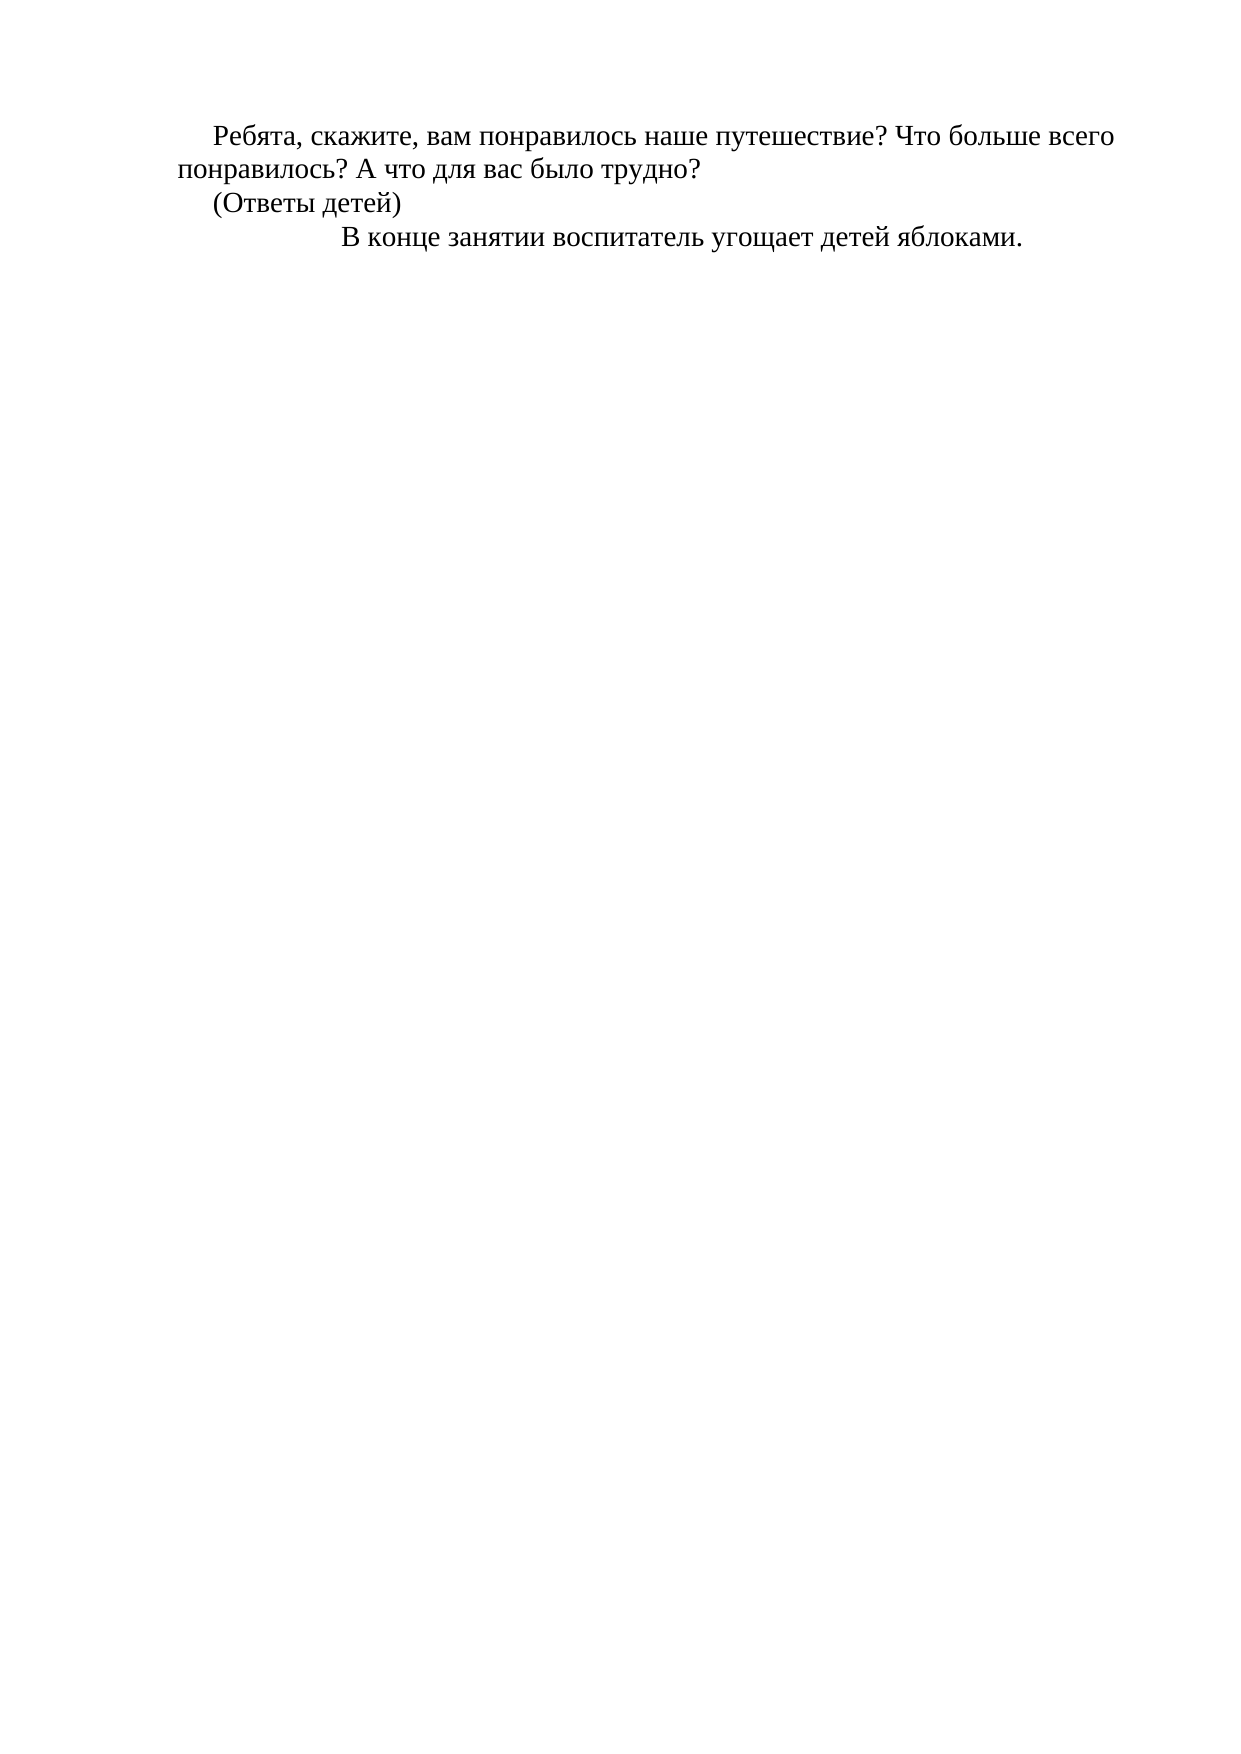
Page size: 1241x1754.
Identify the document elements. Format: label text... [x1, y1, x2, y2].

text Ребята, скажите, вам понравилось наше путешествие? Что больше всего понравилось? А что для вас было трудно? [140, 118, 1152, 185]
text (Ответы детей) [140, 185, 1152, 219]
text В конце занятии воспитатель угощает детей яблоками. [140, 219, 1152, 252]
